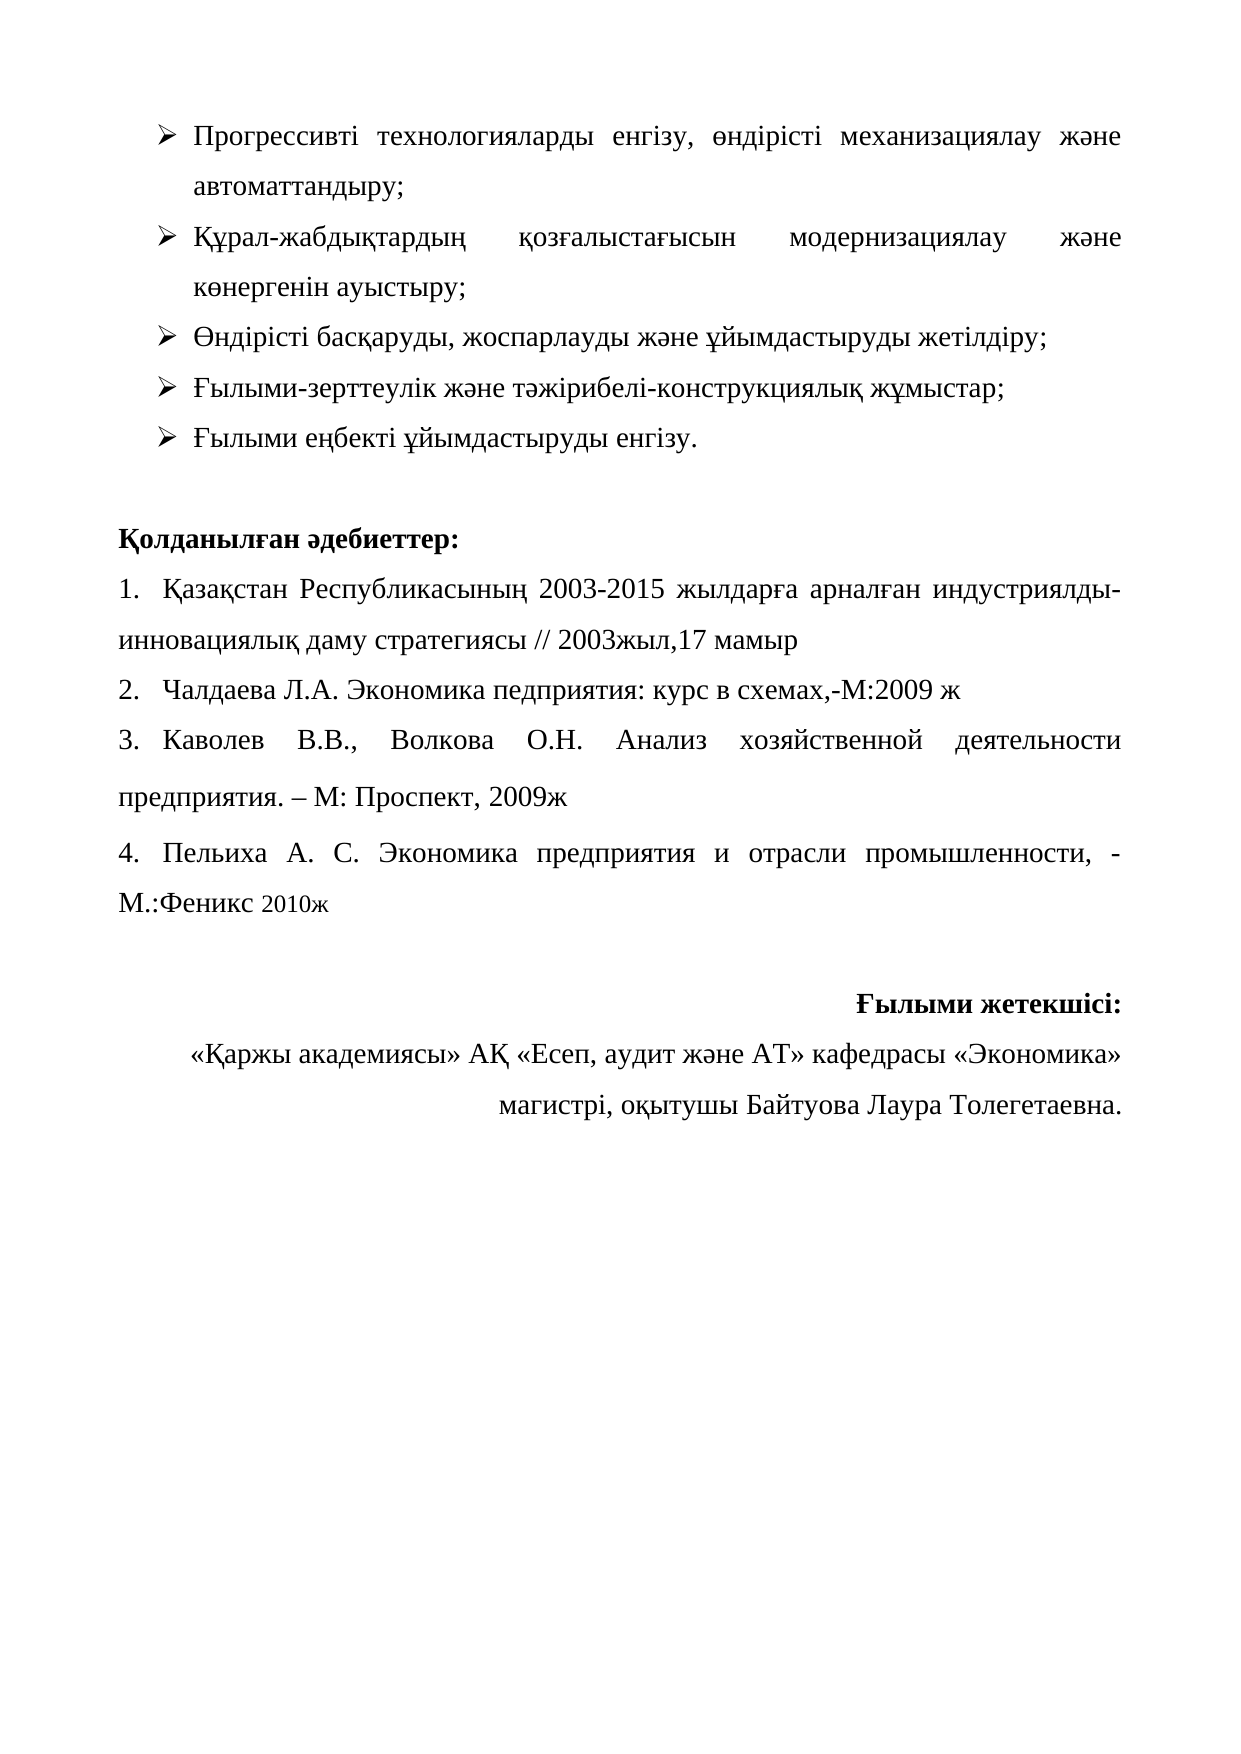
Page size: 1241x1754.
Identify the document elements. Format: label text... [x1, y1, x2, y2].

list Құрал-жабдықтардың қозғалыстағысын модернизациялау және көнергенін ауыстыру; [156, 219, 1122, 303]
list Каволев В.В., Волкова О.Н. Анализ хозяйственной деятельности предприятия. – М: Проспект, 2009ж [118, 722, 1122, 815]
list Ғылыми-зерттеулік және тәжірибелі-конструкциялық жұмыстар; [156, 370, 1122, 404]
list Чалдаева Л.А. Экономика педприятия: курс в схемах,-М:2009 ж [118, 672, 1122, 706]
text «Қаржы академиясы» АҚ «Есеп, аудит және АТ» кафедрасы «Экономика» магистрі, оқытушы Байтуова Лаура Толегетаевна. [118, 1036, 1122, 1120]
text Ғылыми жетекшісі: [118, 986, 1122, 1020]
text Қолданылған әдебиеттер: [118, 521, 1122, 555]
list Пельиха А. С. Экономика предприятия и отрасли промышленности, - М.:Феникс 2010ж [118, 835, 1122, 919]
list Прогрессивті технологияларды енгізу, өндірісті механизациялау және автоматтандыру; [156, 118, 1122, 202]
list Ғылыми еңбекті ұйымдастыруды енгізу. [156, 420, 1122, 454]
list Қазақстан Республикасының 2003-2015 жылдарға арналған индустриялды-инновациялық даму стратегиясы // 2003жыл,17 мамыр [118, 571, 1122, 655]
list Өндірісті басқаруды, жоспарлауды және ұйымдастыруды жетілдіру; [156, 319, 1122, 353]
